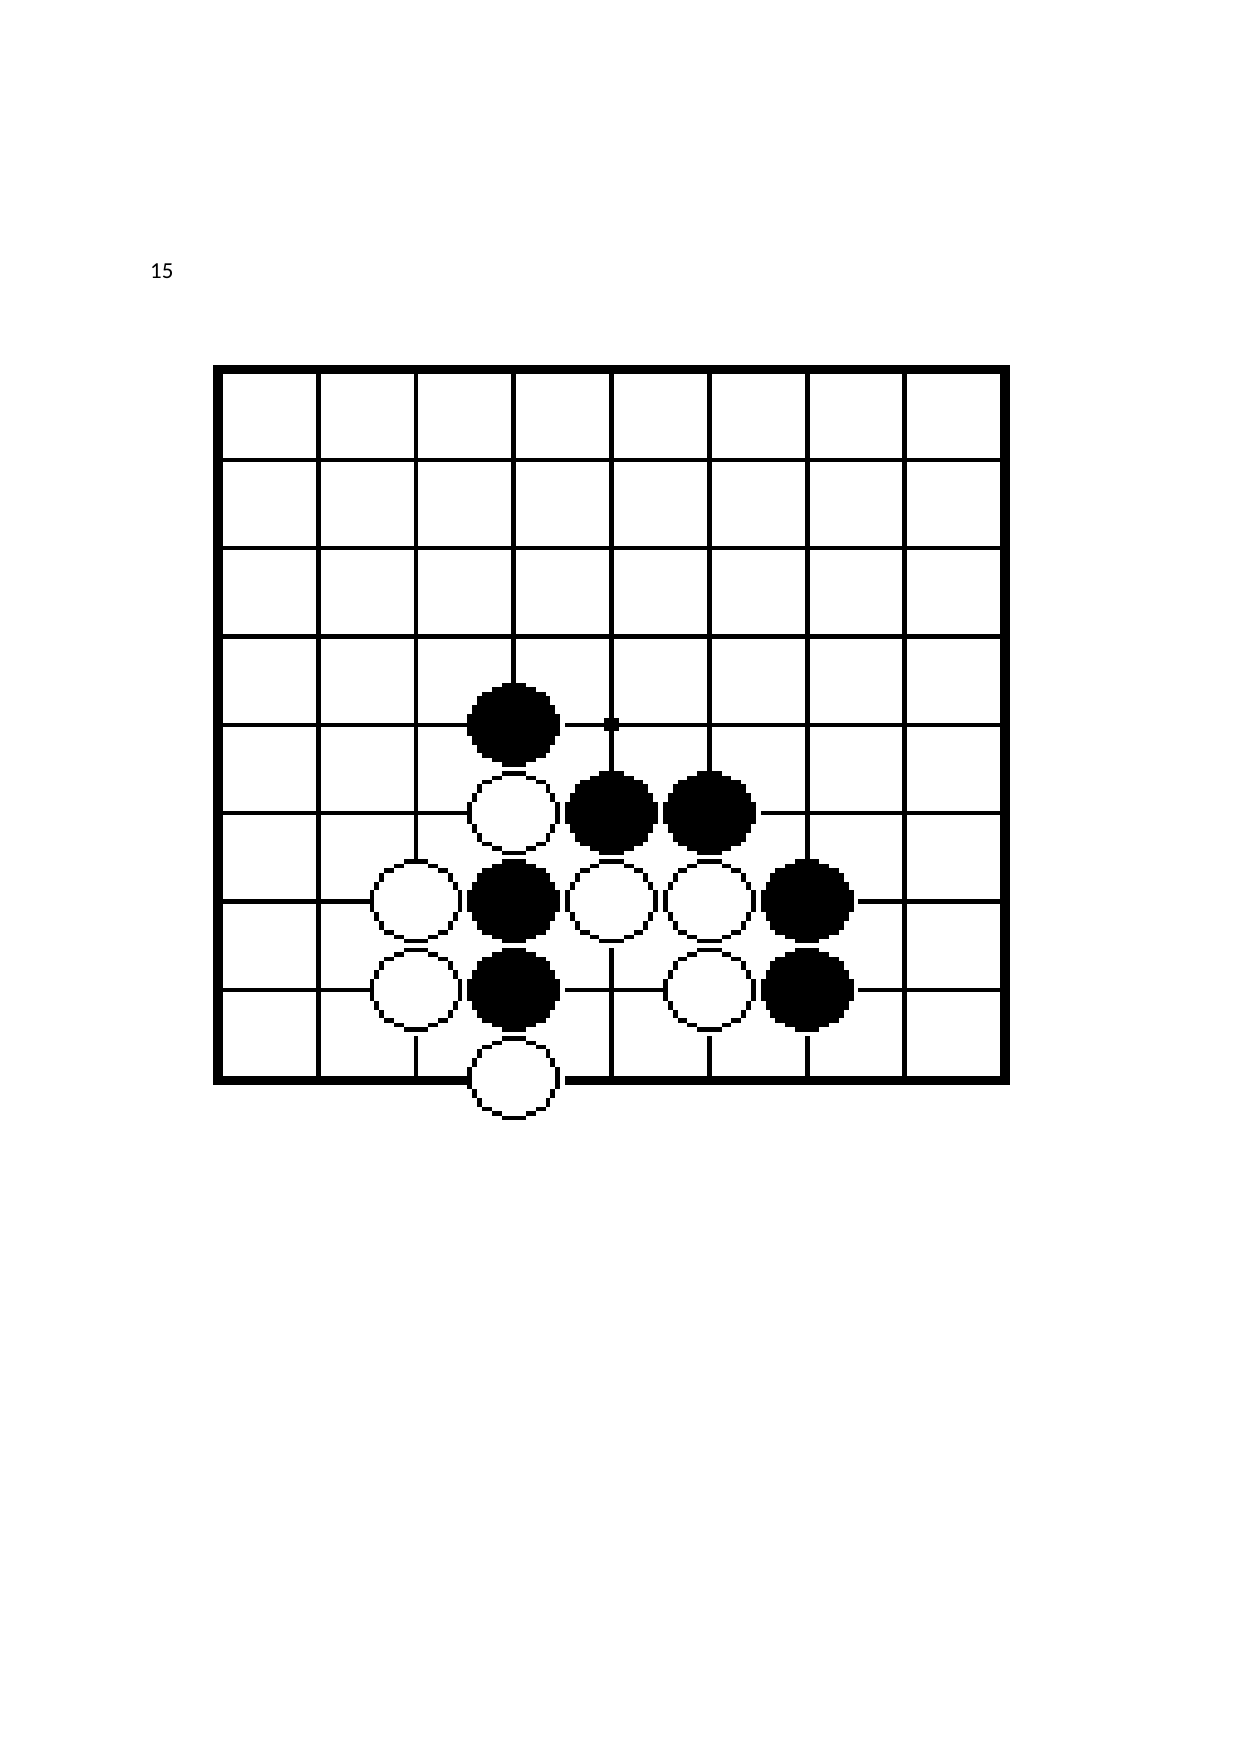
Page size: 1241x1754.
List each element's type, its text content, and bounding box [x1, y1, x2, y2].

picture [150, 309, 1079, 1147]
text 15 [150, 256, 1090, 284]
